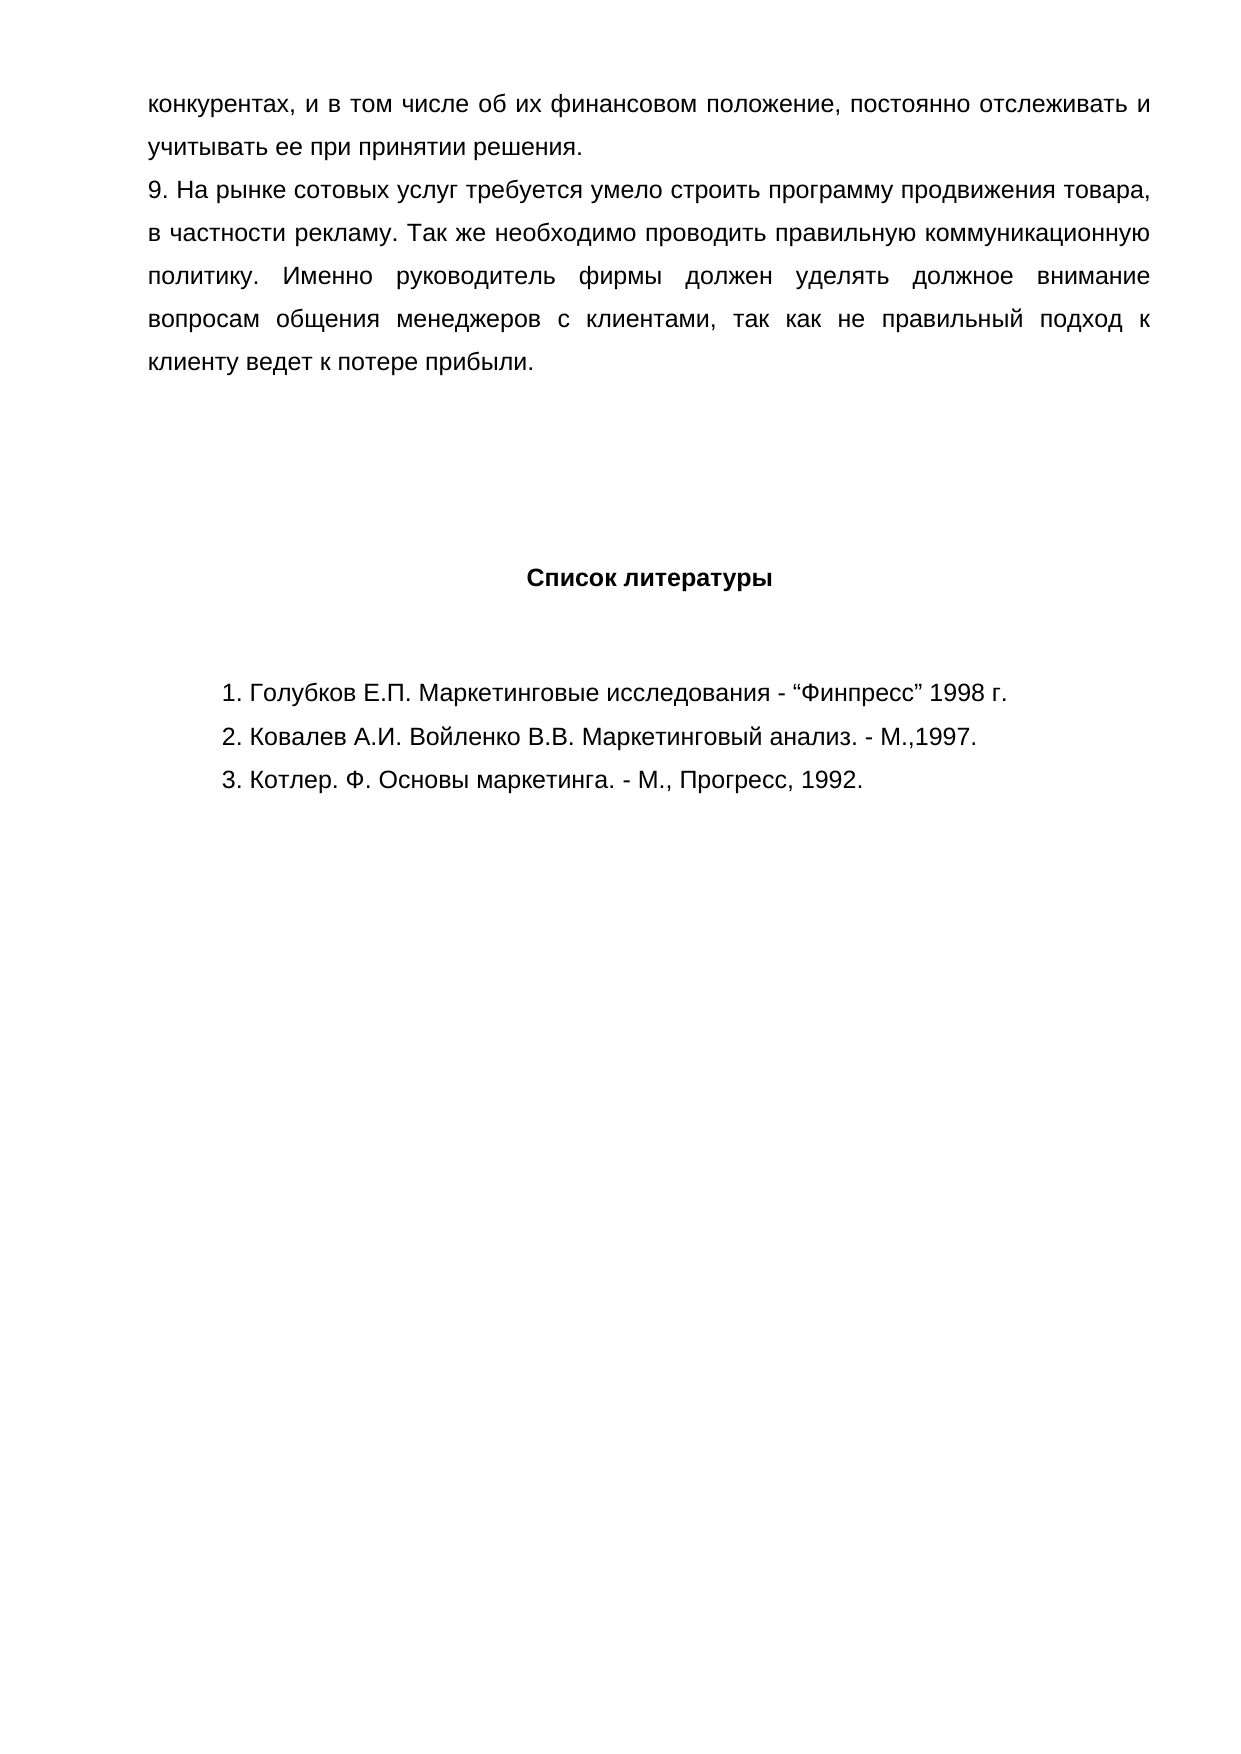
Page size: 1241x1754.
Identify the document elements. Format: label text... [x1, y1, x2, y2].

text 2. Ковалев А.И. Войленко В.В. Маркетинговый анализ. - М.,1997. [148, 721, 1211, 750]
subtitle Список литературы [148, 563, 1152, 592]
text 9. На рынке сотовых услуг требуется умело строить программу продвижения товара, в частности рекламу. Так же необходимо проводить правильную коммуникационную политику. Именно руководитель фирмы должен уделять должное внимание вопросам общения менеджеров с клиентами, так как не правильный подход к клиенту ведет к потере прибыли. [148, 175, 1152, 376]
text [148, 89, 1152, 161]
text 1. Голубков Е.П. Маркетинговые исследования - “Финпресс” 1998 г. [148, 678, 1211, 707]
text 3. Котлер. Ф. Основы маркетинга. - М., Прогресс, 1992. [148, 764, 1211, 793]
